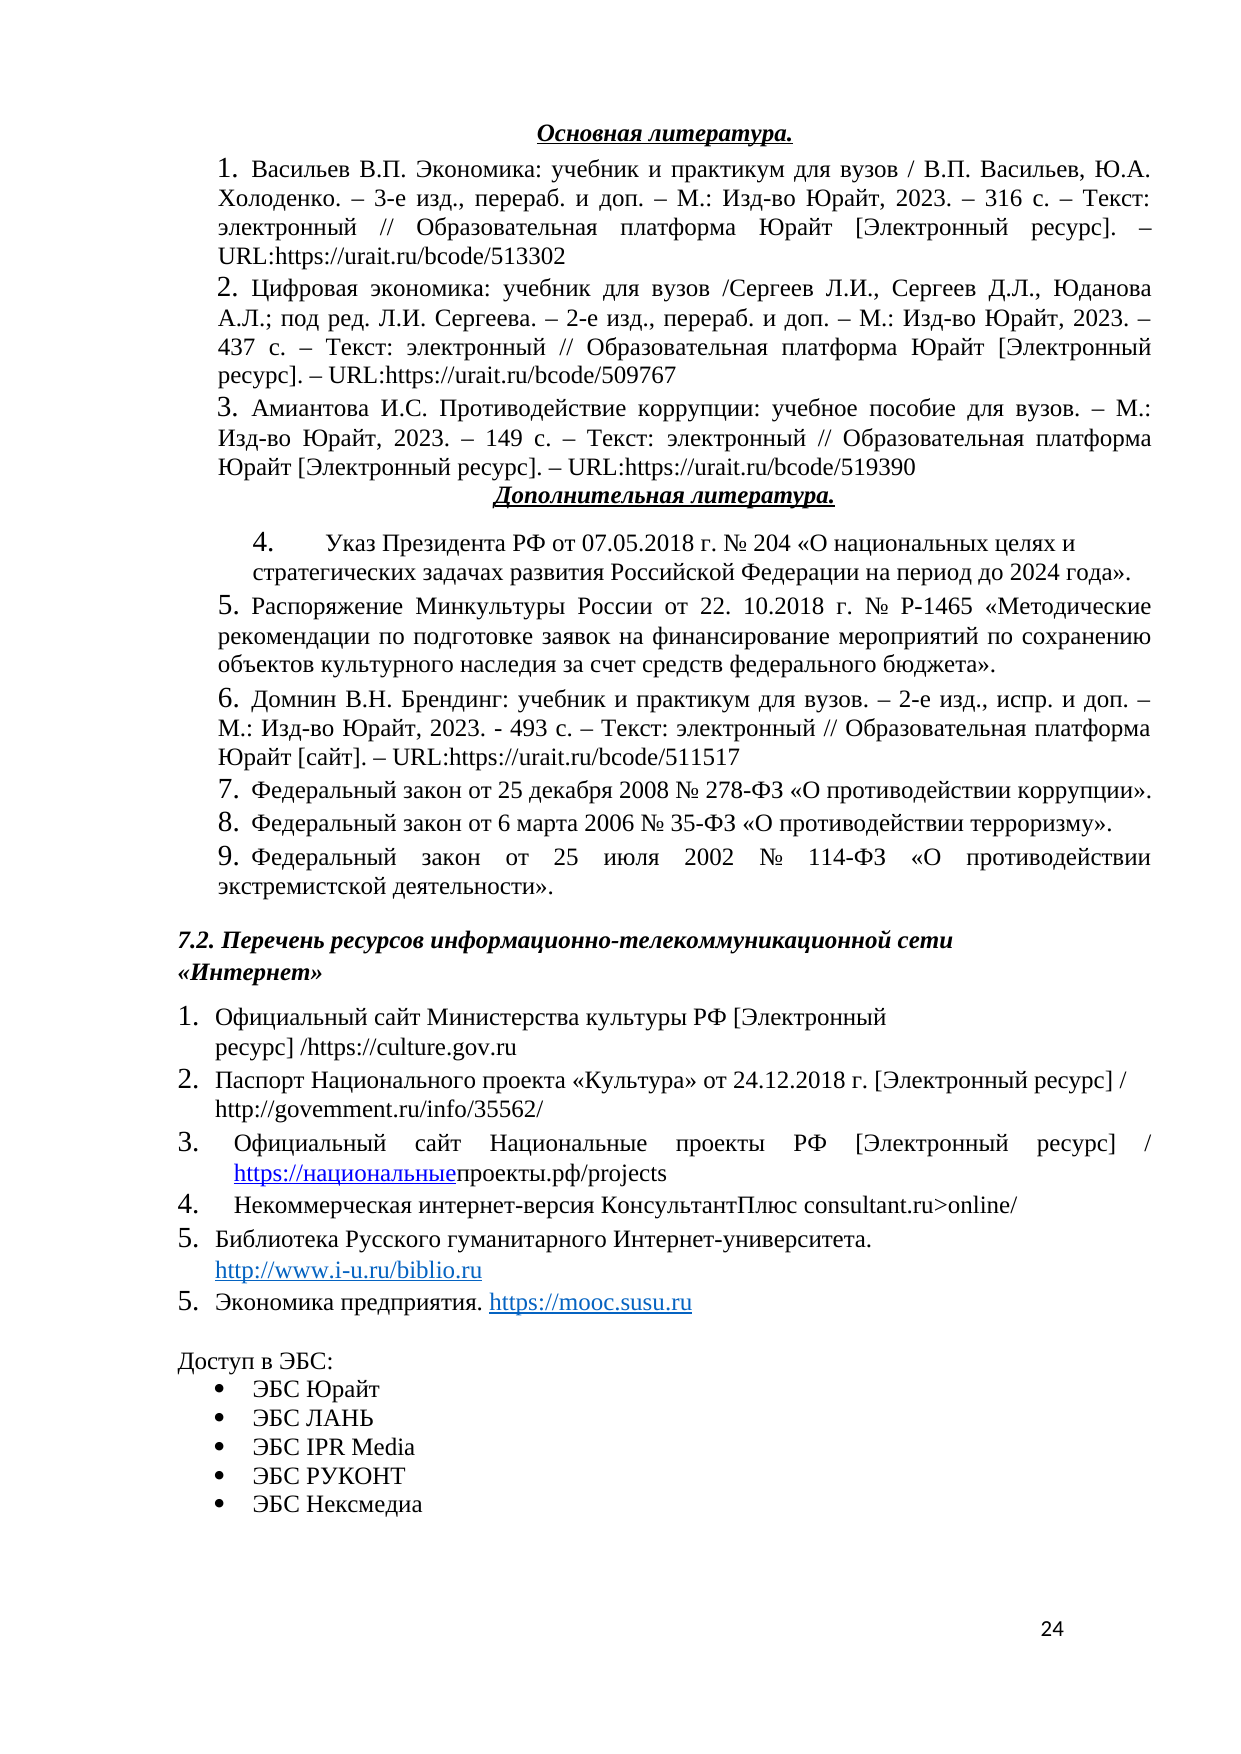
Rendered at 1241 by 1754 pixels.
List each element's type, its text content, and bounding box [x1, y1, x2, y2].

list Федеральный закон от 25 декабря 2008 № 278-ФЗ «О противодействии коррупции». [218, 771, 1152, 804]
list ЭБС ЛАНЬ [215, 1403, 1152, 1432]
list ЭБС Нексмедиа [215, 1489, 1152, 1518]
list Цифровая экономика: учебник для вузов /Сергеев Л.И., Сергеев Д.Л., Юданова А.Л.; под ред. Л.И. Сергеева. – 2-е изд., перераб. и доп. – М.: Изд-во Юрайт, 2023. – 437 с. – Текст: электронный // Образовательная платформа Юрайт [Электронный ресурс]. – URL:https://urait.ru/bcode/509767 [217, 269, 1152, 389]
list Федеральный закон от 6 марта 2006 № 35-ФЗ «О противодействии терроризму». [218, 804, 1152, 838]
list Библиотека Русского гуманитарного Интернет-университета. [177, 1220, 1152, 1253]
text Дополнительная литература. [177, 480, 1152, 509]
list ЭБС IPR Media [215, 1432, 1152, 1461]
text «Интернет» [177, 957, 1152, 986]
text 7.2. Перечень ресурсов информационно-телекоммуникационной сети [177, 925, 1152, 954]
text Основная литература. [177, 118, 1152, 147]
list Распоряжение Минкультуры России от 22. 10.2018 г. № Р-1465 «Методические рекомендации по подготовке заявок на финансирование мероприятий по сохранению объектов культурного наследия за счет средств федерального бюджета». [218, 587, 1152, 678]
list Амиантова И.С. Противодействие коррупции: учебное пособие для вузов. – М.: Изд-во Юрайт, 2023. – 149 с. – Текст: электронный // Образовательная платформа Юрайт [Электронный ресурс]. – URL:https://urait.ru/bcode/519390 [217, 389, 1152, 480]
list Указ Президента РФ от 07.05.2018 г. № 204 «О национальных целях и стратегических задачах развития Российской Федерации на период до 2024 года». [252, 524, 1152, 586]
list Некоммерческая интернет-версия КонсультантПлюс consultant.ru>online/ [177, 1186, 1152, 1220]
list Экономика предприятия. https://mooc.susu.ru [177, 1283, 1152, 1317]
list Официальный сайт Национальные проекты РФ [Электронный ресурс] / https://национальныепроекты.рф/projects [177, 1124, 1152, 1186]
list ЭБС Юрайт [215, 1374, 1152, 1403]
list Домнин В.Н. Брендинг: учебник и практикум для вузов. – 2-е изд., испр. и доп. – М.: Изд-во Юрайт, 2023. - 493 с. – Текст: электронный // Образовательная платформа Юрайт [сайт]. – URL:https://urait.ru/bcode/511517 [218, 680, 1152, 771]
list Федеральный закон от 25 июля 2002 № 114-ФЗ «О противодействии экстремистской деятельности». [218, 838, 1152, 900]
list Паспорт Национального проекта «Культура» от 24.12.2018 г. [Электронный ресурс] / http://govemment.ru/info/35562/ [177, 1061, 1152, 1123]
list ЭБС РУКОНТ [215, 1461, 1152, 1489]
list Официальный сайт Министерства культуры РФ [Электронный ресурс] /https://culture.gov.ru [177, 998, 1152, 1060]
text http://www.i-u.ru/biblio.ru [215, 1255, 1152, 1283]
list Васильев В.П. Экономика: учебник и практикум для вузов / В.П. Васильев, Ю.А. Холоденко. – 3-е изд., перераб. и доп. – М.: Изд-во Юрайт, 2023. – 316 с. – Текст: электронный // Образовательная платформа Юрайт [Электронный ресурс]. – URL:https://urait.ru/bcode/513302 [217, 150, 1152, 269]
text Доступ в ЭБС: [177, 1346, 1152, 1374]
